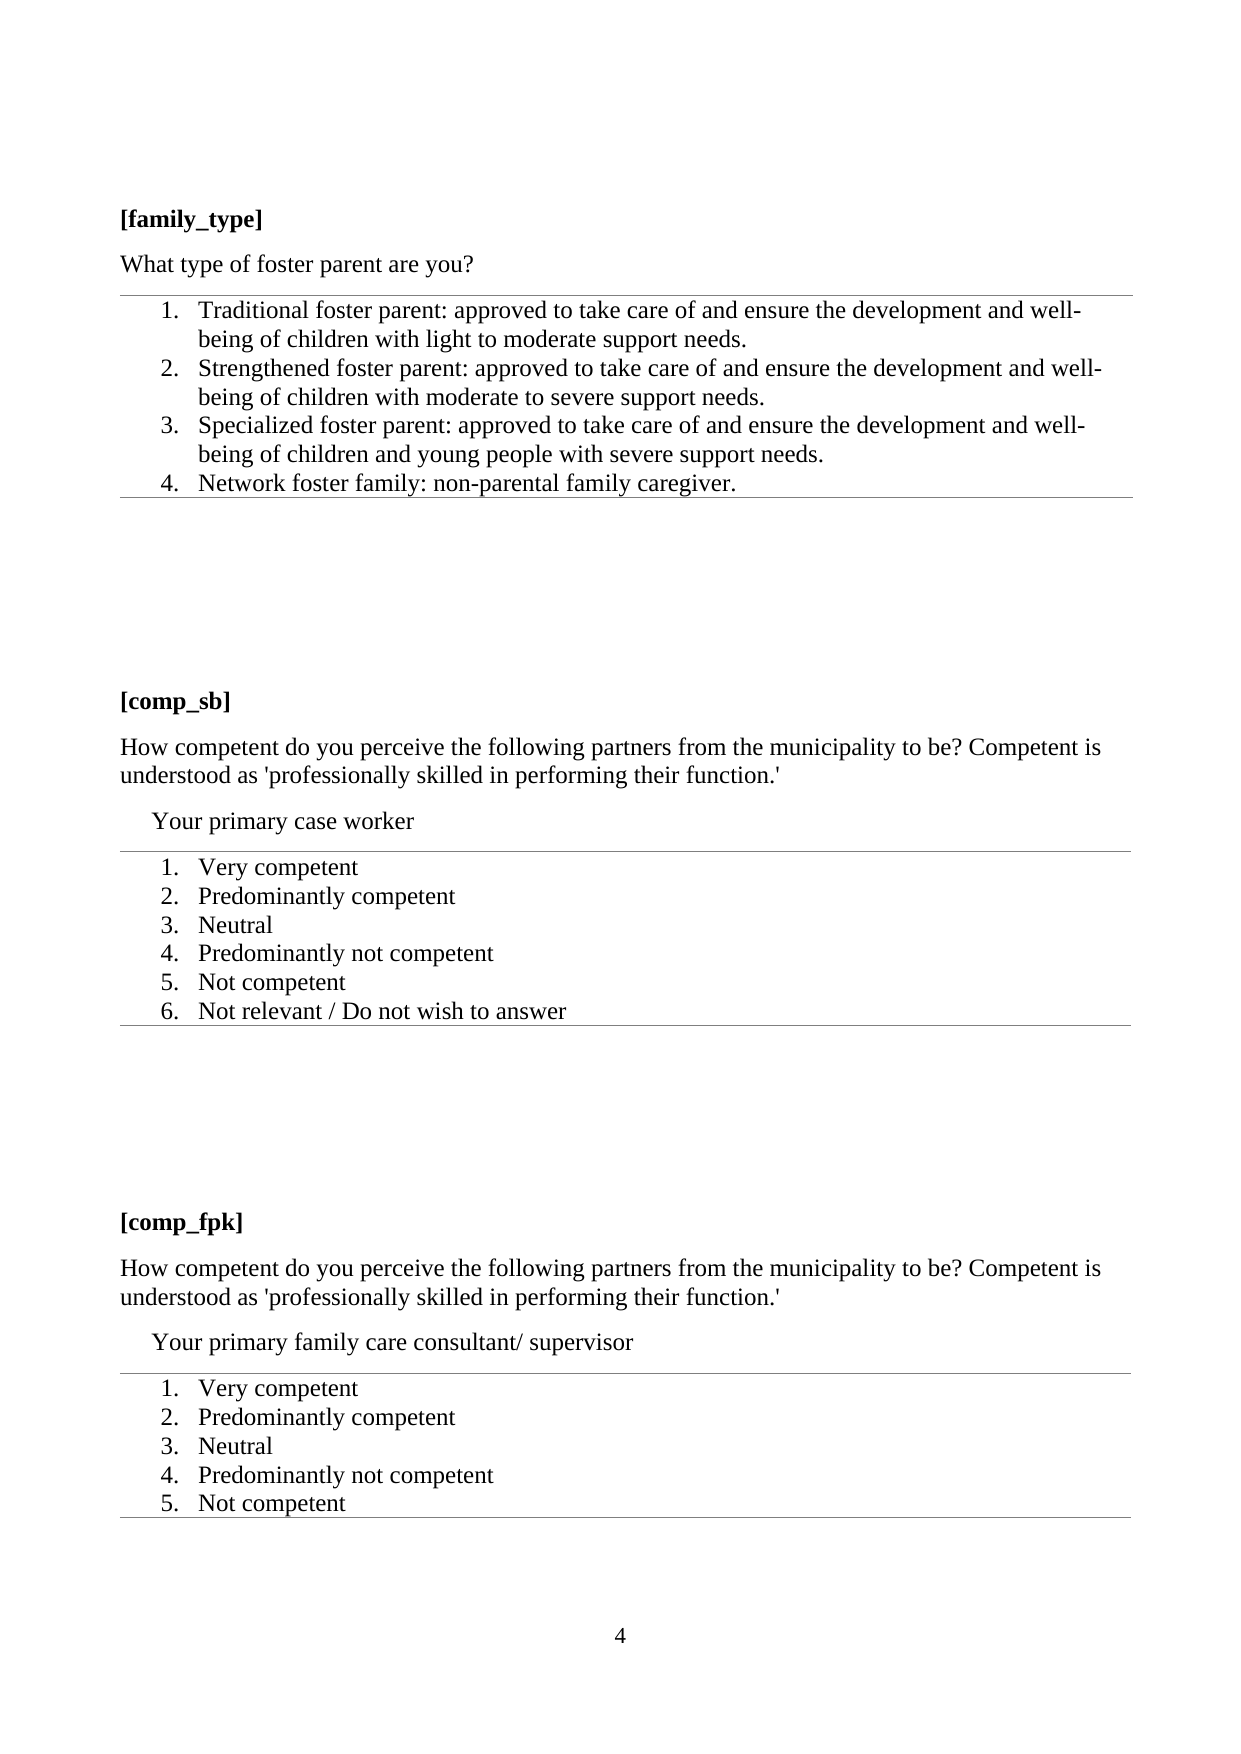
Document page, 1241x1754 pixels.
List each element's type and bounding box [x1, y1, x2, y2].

table_header [118, 660, 1134, 1556]
table_cell [118, 177, 1134, 659]
